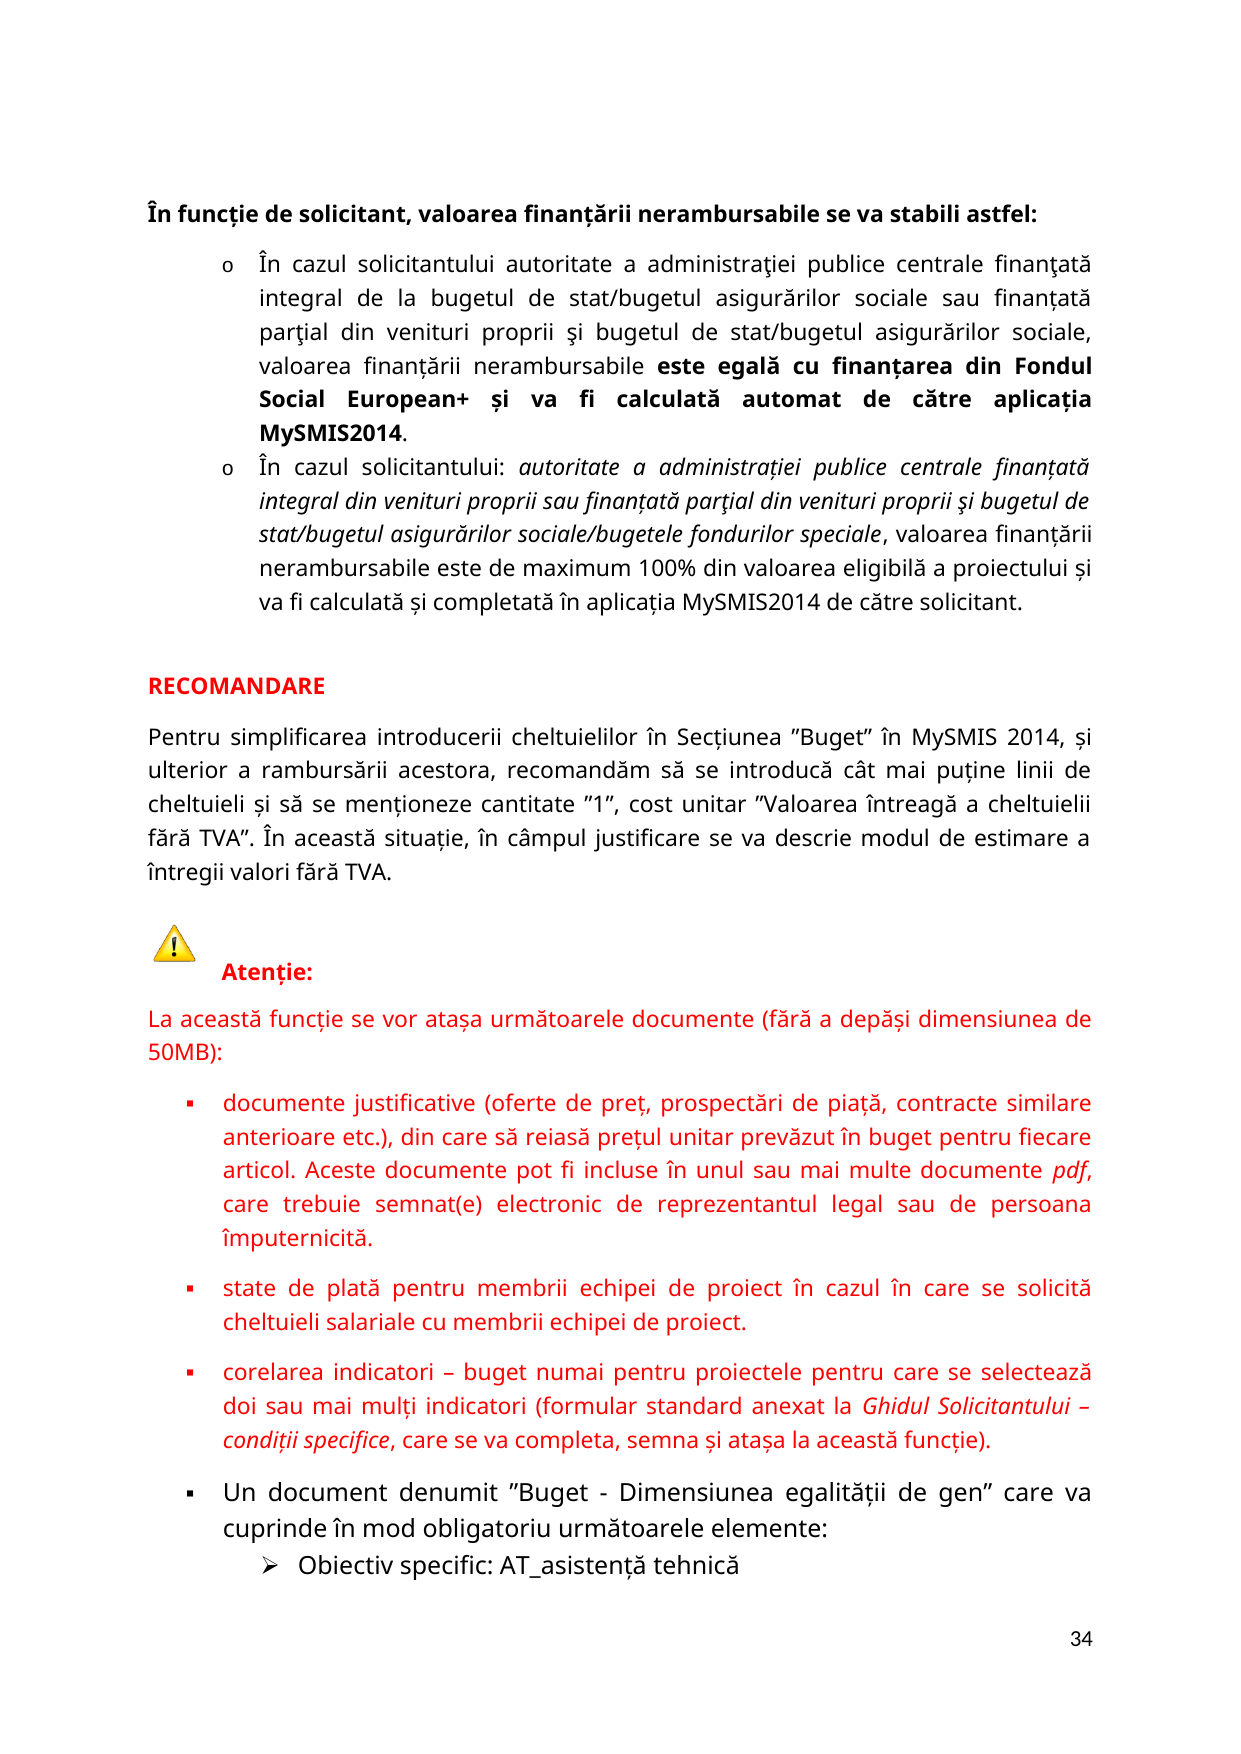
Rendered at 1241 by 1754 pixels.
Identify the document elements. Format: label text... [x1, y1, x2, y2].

list Obiectiv specific: AT_asistență tehnică [260, 1548, 1093, 1582]
list În cazul solicitantului autoritate a administraţiei publice centrale finanţată integral de la bugetul de stat/bugetul asigurărilor sociale sau finanțată parţial din venituri proprii şi bugetul de stat/bugetul asigurărilor sociale, valoarea finanțării nerambursabile este egală cu finanțarea din Fondul Social European+ și va fi calculată automat de către aplicația MySMIS2014. [221, 248, 1093, 448]
list documente justificative (oferte de preț, prospectări de piață, contracte similare anterioare etc.), din care să reiasă prețul unitar prevăzut în buget pentru fiecare articol. Aceste documente pot fi incluse în unul sau mai multe documente pdf, care trebuie semnat(e) electronic de reprezentantul legal sau de persoana împuternicită. [185, 1087, 1093, 1253]
list corelarea indicatori – buget numai pentru proiectele pentru care se selectează doi sau mai mulți indicatori (formular standard anexat la Ghidul Solicitantului – condiții specifice, care se va completa, semna și atașa la această funcție). [185, 1356, 1093, 1455]
picture [147, 917, 200, 970]
text RECOMANDARE [148, 670, 1093, 701]
text Atenție: [193, 956, 1093, 988]
list În cazul solicitantului: autoritate a administrației publice centrale finanțată integral din venituri proprii sau finanțată parţial din venituri proprii şi bugetul de stat/bugetul asigurărilor sociale/bugetele fondurilor speciale, valoarea finanțării nerambursabile este de maximum 100% din valoarea eligibilă a proiectului și va fi calculată și completată în aplicația MySMIS2014 de către solicitant. [221, 451, 1093, 617]
text La această funcție se vor atașa următoarele documente (fără a depăși dimensiunea de 50MB): [148, 1003, 1093, 1068]
list Un document denumit ”Buget - Dimensiunea egalității de gen” care va cuprinde în mod obligatoriu următoarele elemente: [185, 1474, 1093, 1545]
text În funcție de solicitant, valoarea finanțării nerambursabile se va stabili astfel: [148, 198, 1093, 229]
text Pentru simplificarea introducerii cheltuielilor în Secțiunea ”Buget” în MySMIS 2014, și ulterior a rambursării acestora, recomandăm să se introducă cât mai puține linii de cheltuieli și să se menționeze cantitate ”1”, cost unitar ”Valoarea întreagă a cheltuielii fără TVA”. În această situație, în câmpul justificare se va descrie modul de estimare a întregii valori fără TVA. [148, 721, 1093, 887]
list state de plată pentru membrii echipei de proiect în cazul în care se solicită cheltuieli salariale cu membrii echipei de proiect. [185, 1272, 1093, 1337]
